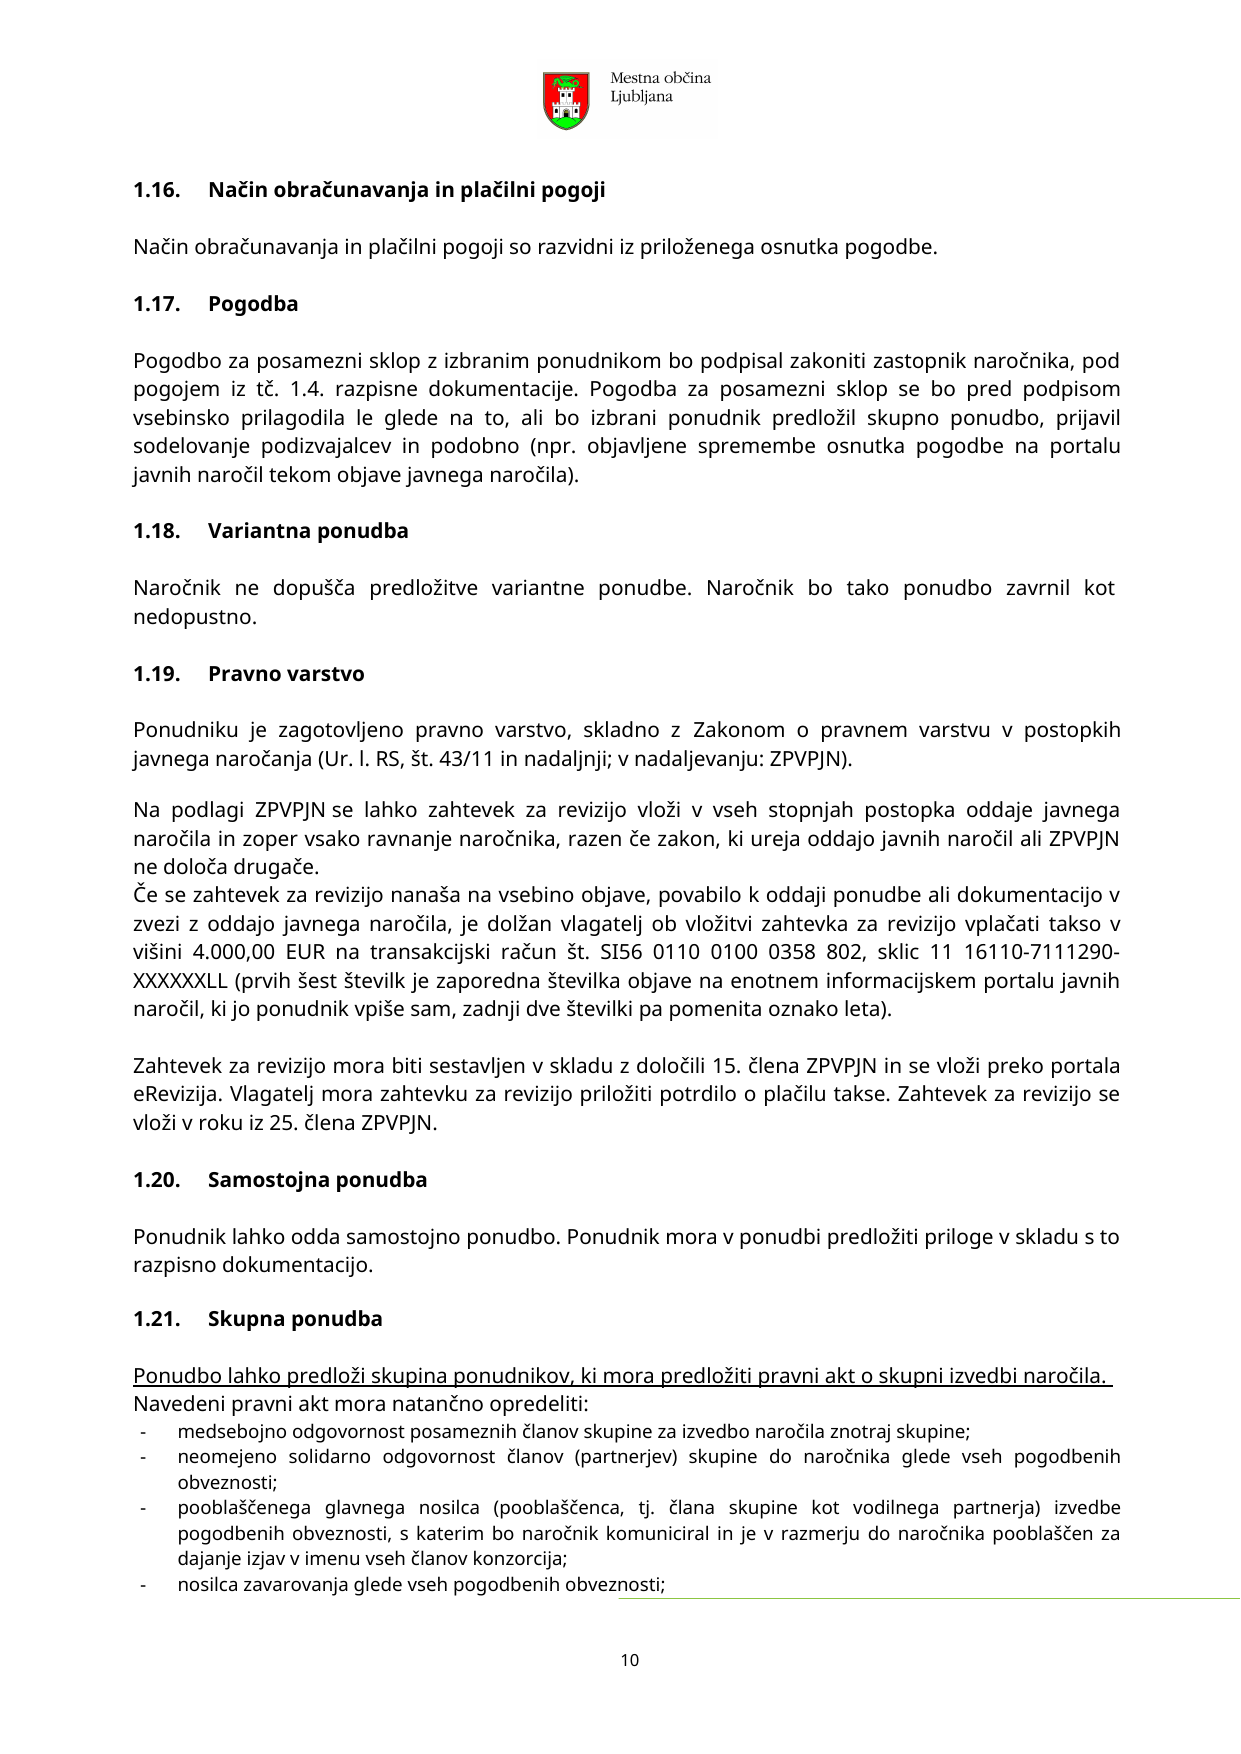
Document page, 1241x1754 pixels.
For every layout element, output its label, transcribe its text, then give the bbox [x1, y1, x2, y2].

list neomejeno solidarno odgovornost članov (partnerjev) skupine do naročnika glede vseh pogodbenih obveznosti; [140, 1443, 1122, 1494]
list medsebojno odgovornost posameznih članov skupine za izvedbo naročila znotraj skupine; [140, 1418, 1122, 1443]
list Pogodba [133, 289, 1122, 317]
picture [536, 59, 719, 139]
text Naročnik ne dopušča predložitve variantne ponudbe. Naročnik bo tako ponudbo zavrnil kot nedopustno. [133, 573, 1116, 630]
text Na podlagi ZPVPJN se lahko zahtevek za revizijo vloži v vseh stopnjah postopka oddaje javnega naročila in zoper vsako ravnanje naročnika, razen če zakon, ki ureja oddajo javnih naročil ali ZPVPJN ne določa drugače. [133, 795, 1122, 881]
list Način obračunavanja in plačilni pogoji [133, 175, 1122, 204]
list Pravno varstvo [133, 659, 1122, 687]
text Zahtevek za revizijo mora biti sestavljen v skladu z določili 15. člena ZPVPJN in se vloži preko portala eRevizija. Vlagatelj mora zahtevku za revizijo priložiti potrdilo o plačilu takse. Zahtevek za revizijo se vloži v roku iz 25. člena ZPVPJN. [133, 1051, 1122, 1136]
list Variantna ponudba [133, 517, 1122, 545]
text Način obračunavanja in plačilni pogoji so razvidni iz priloženega osnutka pogodbe. [133, 232, 1122, 261]
text Če se zahtevek za revizijo nanaša na vsebino objave, povabilo k oddaji ponudbe ali dokumentacijo v zvezi z oddajo javnega naročila, je dolžan vlagatelj ob vložitvi zahtevka za revizijo vplačati takso v višini 4.000,00 EUR na transakcijski račun št. SI56 0110 0100 0358 802, sklic 11 16110-7111290-XXXXXXLL (prvih šest številk je zaporedna številka objave na enotnem informacijskem portalu javnih naročil, ki jo ponudnik vpiše sam, zadnji dve številki pa pomenita oznako leta). [133, 881, 1122, 1023]
text Navedeni pravni akt mora natančno opredeliti: [133, 1389, 1122, 1418]
list pooblaščenega glavnega nosilca (pooblaščenca, tj. člana skupine kot vodilnega partnerja) izvedbe pogodbenih obveznosti, s katerim bo naročnik komuniciral in je v razmerju do naročnika pooblaščen za dajanje izjav v imenu vseh članov konzorcija; [140, 1494, 1122, 1571]
list Samostojna ponudba [133, 1165, 1122, 1193]
text Ponudnik lahko odda samostojno ponudbo. Ponudnik mora v ponudbi predložiti priloge v skladu s to razpisno dokumentacijo. [133, 1222, 1122, 1279]
text Ponudbo lahko predloži skupina ponudnikov, ki mora predložiti pravni akt o skupni izvedbi naročila. [133, 1361, 1122, 1389]
text Ponudniku je zagotovljeno pravno varstvo, skladno z Zakonom o pravnem varstvu v postopkih javnega naročanja (Ur. l. RS, št. 43/11 in nadaljnji; v nadaljevanju: ZPVPJN). [133, 716, 1122, 772]
list nosilca zavarovanja glede vseh pogodbenih obveznosti; [140, 1571, 1122, 1597]
text Pogodbo za posamezni sklop z izbranim ponudnikom bo podpisal zakoniti zastopnik naročnika, pod pogojem iz tč. 1.4. razpisne dokumentacije. Pogodba za posamezni sklop se bo pred podpisom vsebinsko prilagodila le glede na to, ali bo izbrani ponudnik predložil skupno ponudbo, prijavil sodelovanje podizvajalcev in podobno (npr. objavljene spremembe osnutka pogodbe na portalu javnih naročil tekom objave javnega naročila). [133, 346, 1122, 488]
list Skupna ponudba [133, 1304, 1122, 1333]
